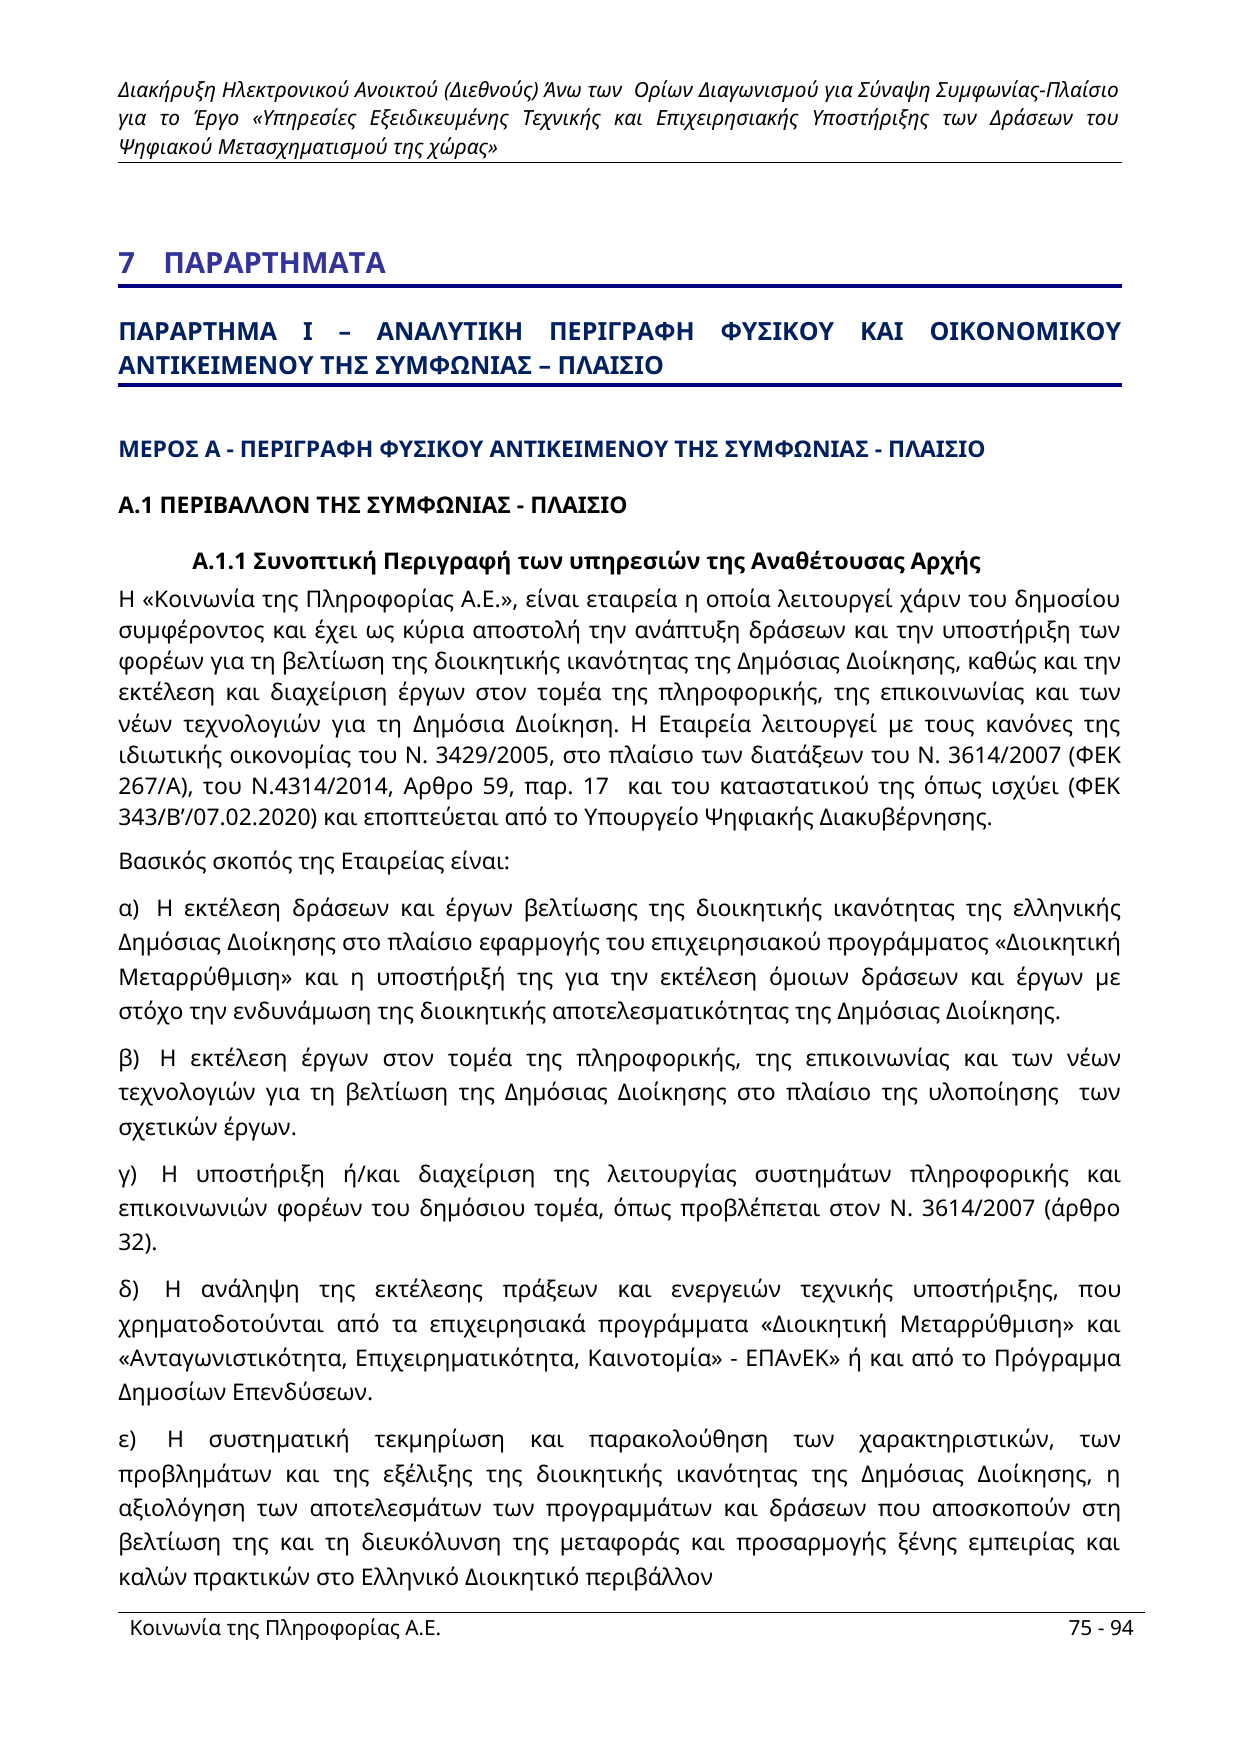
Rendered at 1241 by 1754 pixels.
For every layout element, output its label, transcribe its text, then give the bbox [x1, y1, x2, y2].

text Η «Κοινωνία της Πληροφορίας Α.Ε.», είναι εταιρεία η οποία λειτουργεί χάριν του δημοσίου συμφέροντος και έχει ως κύρια αποστολή την ανάπτυξη δράσεων και την υποστήριξη των φορέων για τη βελτίωση της διοικητικής ικανότητας της Δημόσιας Διοίκησης, καθώς και την εκτέλεση και διαχείριση έργων στον τομέα της πληροφορικής, της επικοινωνίας και των νέων τεχνολογιών για τη Δημόσια Διοίκηση. Η Εταιρεία λειτουργεί με τους κανόνες της ιδιωτικής οικονομίας του N. 3429/2005, στο πλαίσιο των διατάξεων του N. 3614/2007 (ΦΕΚ 267/Α), του Ν.4314/2014, Αρθρο 59, παρ. 17 και του καταστατικού της όπως ισχύει (ΦΕΚ 343/Β’/07.02.2020) και εποπτεύεται από το Υπουργείο Ψηφιακής Διακυβέρνησης. [118, 582, 1122, 832]
text ΜΕΡΟΣ Α - ΠΕΡΙΓΡΑΦΗ ΦΥΣΙΚΟΥ ΑΝΤΙΚΕΙΜΕΝΟΥ ΤΗΣ ΣΥΜΦΩΝΙΑΣ - ΠΛΑΙΣΙΟ [118, 432, 1122, 464]
text α) Η εκτέλεση δράσεων και έργων βελτίωσης της διοικητικής ικανότητας της ελληνικής Δημόσιας Διοίκησης στο πλαίσιο εφαρμογής του επιχειρησιακού προγράμματος «Διοικητική Μεταρρύθμιση» και η υποστήριξή της για την εκτέλεση όμοιων δράσεων και έργων με στόχο την ενδυνάμωση της διοικητικής αποτελεσματικότητας της Δημόσιας Διοίκησης. [118, 892, 1122, 1026]
text β) Η εκτέλεση έργων στον τομέα της πληροφορικής, της επικοινωνίας και των νέων τεχνολογιών για τη βελτίωση της Δημόσιας Διοίκησης στο πλαίσιο της υλοποίησης των σχετικών έργων. [118, 1042, 1122, 1142]
text ε) Η συστηματική τεκμηρίωση και παρακολούθηση των χαρακτηριστικών, των προβλημάτων και της εξέλιξης της διοικητικής ικανότητας της Δημόσιας Διοίκησης, η αξιολόγηση των αποτελεσμάτων των προγραμμάτων και δράσεων που αποσκοπούν στη βελτίωση της και τη διευκόλυνση της μεταφοράς και προσαρμογής ξένης εμπειρίας και καλών πρακτικών στο Ελληνικό Διοικητικό περιβάλλον [118, 1423, 1122, 1592]
text γ) Η υποστήριξη ή/και διαχείριση της λειτουργίας συστημάτων πληροφορικής και επικοινωνιών φορέων του δημόσιου τομέα, όπως προβλέπεται στον N. 3614/2007 (άρθρο 32). [118, 1157, 1122, 1257]
subtitle Α.1 ΠΕΡΙΒΑΛΛΟΝ ΤΗΣ ΣΥΜΦΩΝΙΑΣ - ΠΛΑΙΣΙΟ [118, 489, 1122, 520]
subtitle Α.1.1 Συνοπτική Περιγραφή των υπηρεσιών της Αναθέτουσας Αρχής [192, 545, 1122, 576]
text δ) Η ανάληψη της εκτέλεσης πράξεων και ενεργειών τεχνικής υποστήριξης, που χρηματοδοτούνται από τα επιχειρησιακά προγράμματα «Διοικητική Μεταρρύθμιση» και «Ανταγωνιστικότητα, Επιχειρηματικότητα, Καινοτομία» - ΕΠΑνΕΚ» ή και από το Πρόγραμμα Δημοσίων Επενδύσεων. [118, 1273, 1122, 1407]
subtitle ΠΑΡΑΡΤΗΜΑ Ι – ΑΝΑΛΥΤΙΚΗ ΠΕΡΙΓΡΑΦΗ ΦΥΣΙΚΟΥ ΚΑΙ ΟΙΚΟΝΟΜΙΚΟΥ ΑΝΤΙΚΕΙΜΕΝΟΥ ΤΗΣ ΣΥΜΦΩΝΙΑΣ – ΠΛΑΙΣΙΟ [118, 313, 1122, 383]
subtitle ΠΑΡΑΡΤΗΜΑΤΑ [118, 242, 1122, 284]
text Βασικός σκοπός της Εταιρείας είναι: [118, 845, 1122, 876]
